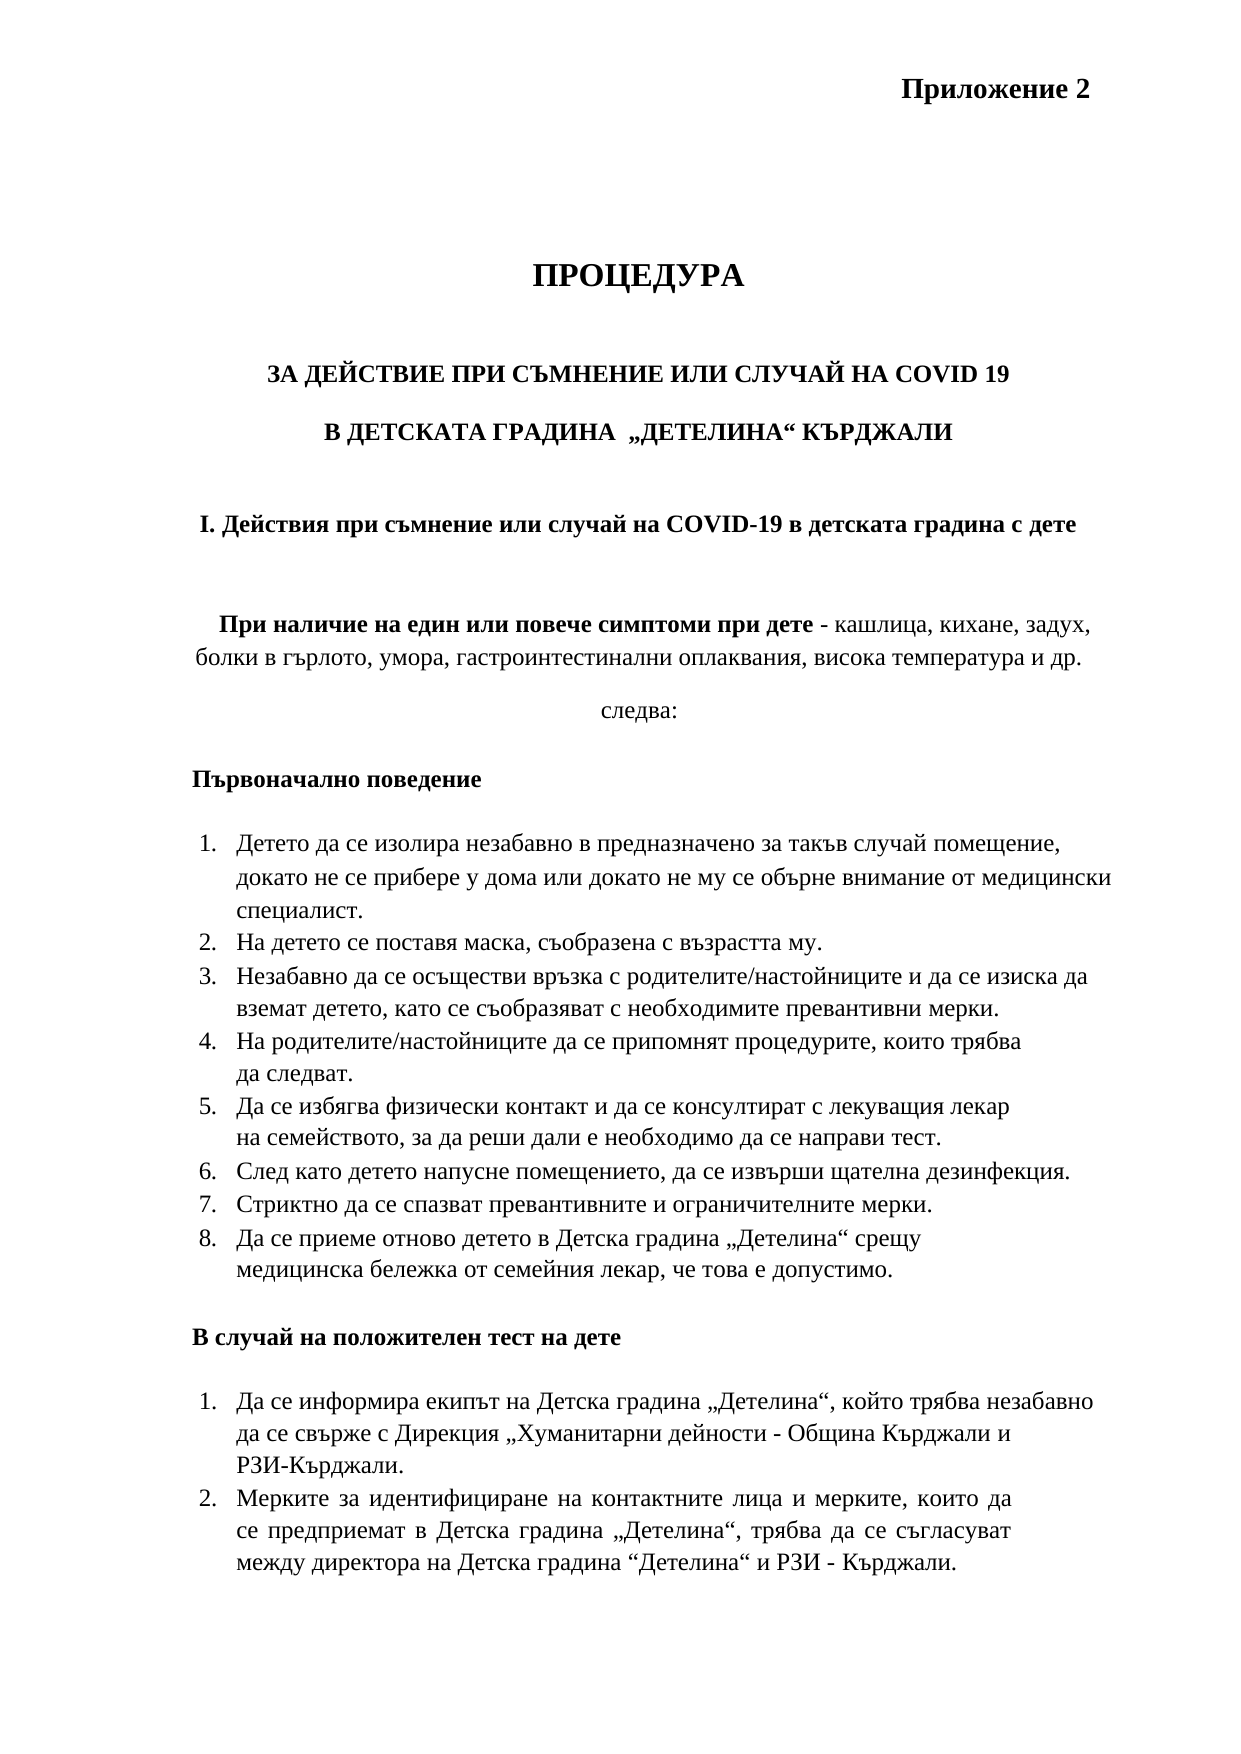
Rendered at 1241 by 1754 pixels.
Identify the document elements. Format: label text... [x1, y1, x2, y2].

list Действия при съмнение или случай на COVID-19 в детската градина с дете [199, 509, 1167, 538]
list Детето да се изолира незабавно в предназначено за такъв случай помещение, [199, 828, 1167, 857]
list Да се приеме отново детето в Детска градина „Детелина“ срещу медицинска бележка от семейния лекар, че това е допустимо. [199, 1223, 1036, 1283]
text При наличие на един или повече симптоми при дете - кашлица, кихане, задух, болки в гърлото, умора, гастроинтестинални оплаквания, висока температура и др. [195, 609, 1092, 671]
list На детето се поставя маска, съобразена с възрастта му. [199, 928, 1167, 956]
list На родителите/настойниците да се припомнят процедурите, които трябва да следват. [199, 1026, 1051, 1086]
subtitle В случай на положителен тест на дете [192, 1322, 1167, 1351]
list Стриктно да се спазват превантивните и ограничителните мерки. [199, 1189, 1167, 1218]
subtitle Първоначално поведение [192, 764, 1167, 793]
list След като детето напусне помещението, да се извърши щателна дезинфекция. [199, 1156, 1167, 1184]
list Да се избягва физически контакт и да се консултират с лекуващия лекар на семейството, за да реши дали е необходимо да се направи тест. [199, 1091, 1041, 1151]
text РЗИ-Кърджали. [236, 1450, 1167, 1479]
list Незабавно да се осъществи връзка с родителите/настойниците и да се изиска да вземат детето, като се съобразяват с необходимите превантивни мерки. [199, 961, 1088, 1022]
list Да се информира екипът на Детска градина „Детелина“, който трябва незабавно да се свърже с Дирекция „Хуманитарни дейности - Община Кърджали и [199, 1386, 1104, 1447]
subtitle ЗА ДЕЙСТВИЕ ПРИ СЪМНЕНИЕ ИЛИ СЛУЧАЙ НА COVID 19 В ДЕТСКАТА ГРАДИНА „ДЕТЕЛИНА“ КЪРДЖАЛИ [267, 359, 1010, 446]
text Приложение 2 [46, 71, 1090, 104]
text ПРОЦЕДУРА [267, 255, 1010, 294]
text докато не се прибере у дома или докато не му се обърне внимание от медицински специалист. [236, 862, 1167, 923]
list Мерките за идентифициране на контактните лица и мерките, които да се предприемат в Детска градина „Детелина“, трябва да се съгласуват между директора на Детска градина “Детелина“ и РЗИ - Кърджали. [199, 1483, 1013, 1576]
text следва: [601, 696, 1167, 725]
